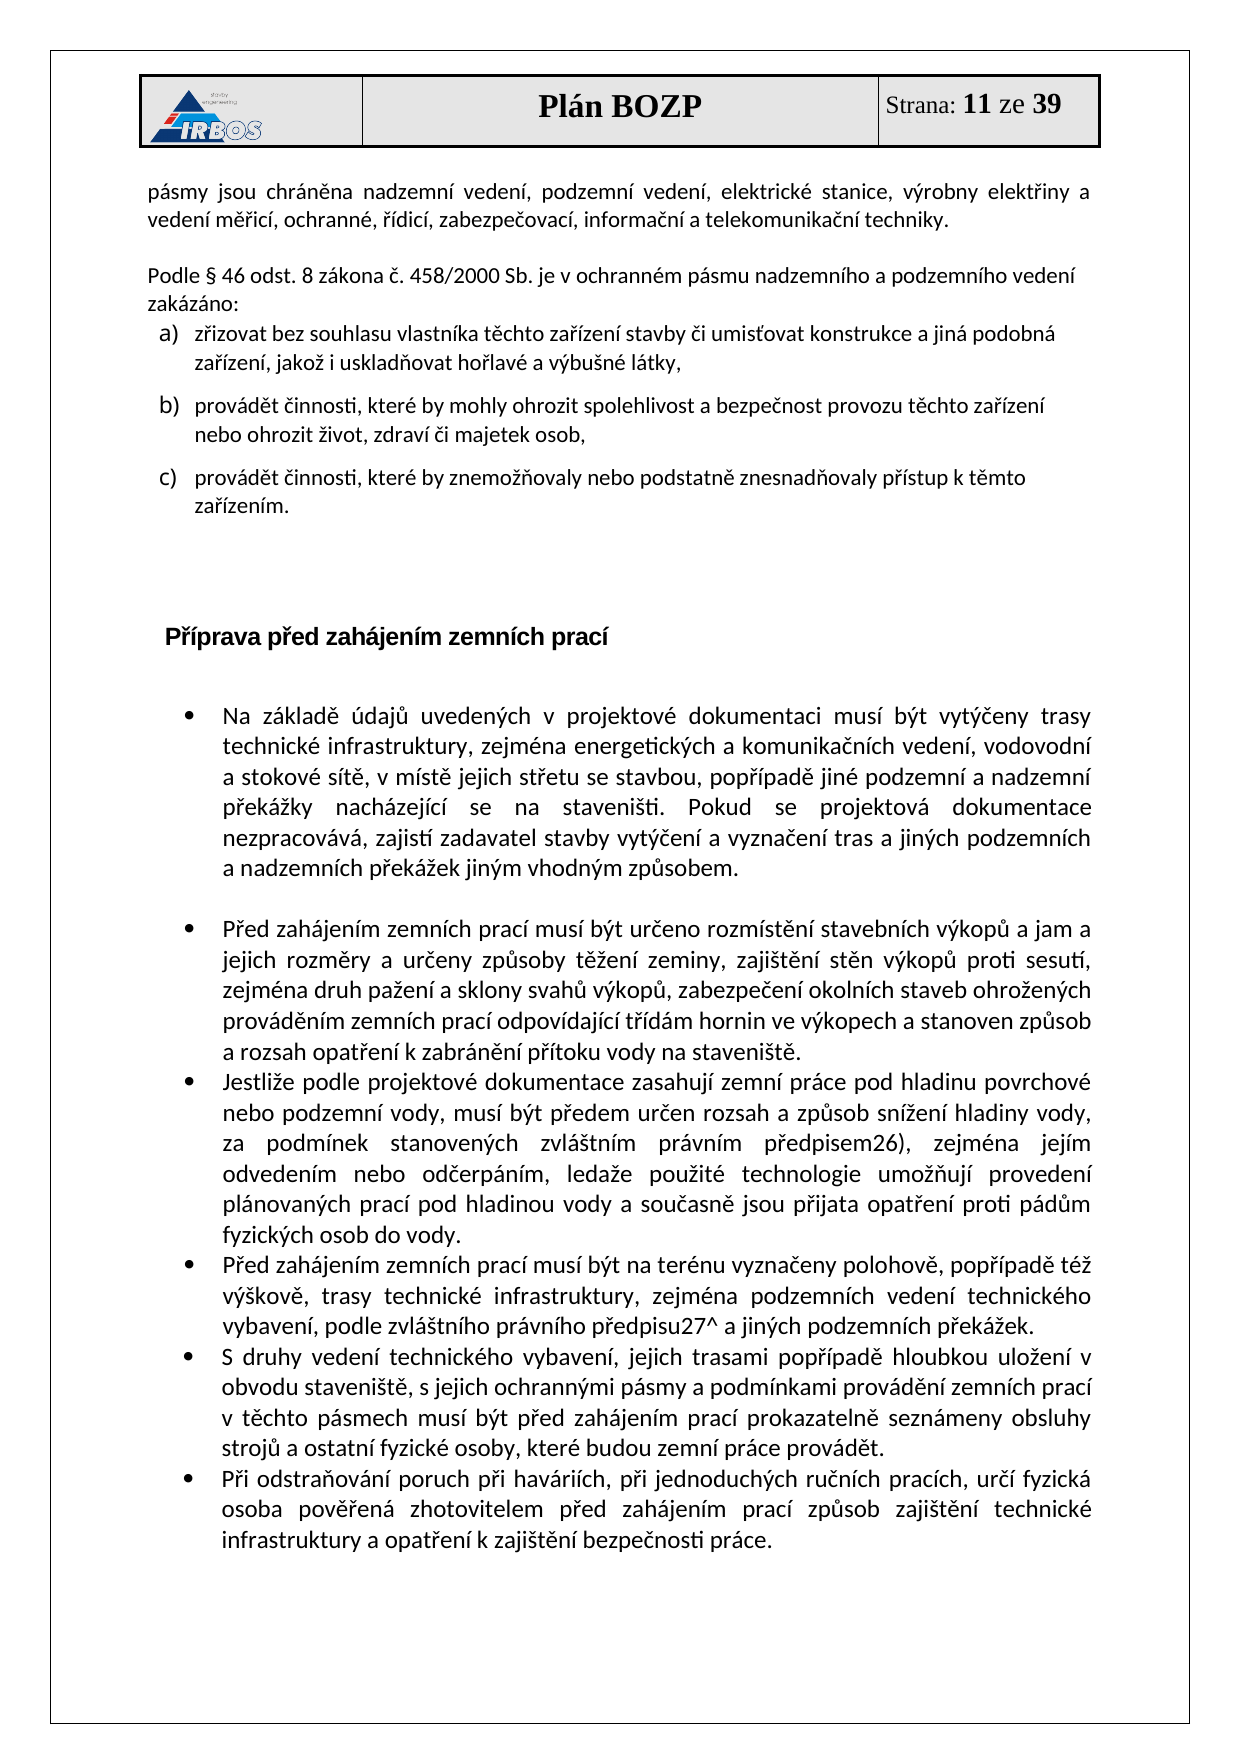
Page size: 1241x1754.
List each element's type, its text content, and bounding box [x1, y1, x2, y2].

list provádět činnosti, které by znemožňovaly nebo podstatně znesnadňovaly přístup k těmto zařízením. [158, 460, 1093, 520]
list Před zahájením zemních prací musí být určeno rozmístění stavebních výkopů a jam a jejich rozměry a určeny způsoby těžení zeminy, zajištění stěn výkopů proti sesutí, zejména druh pažení a sklony svahů výkopů, zabezpečení okolních staveb ohrožených prováděním zemních prací odpovídající třídám hornin ve výkopech a stanoven způsob a rozsah opatření k zabránění přítoku vody na staveniště. [185, 913, 1093, 1066]
list Na základě údajů uvedených v projektové dokumentaci musí být vytýčeny trasy technické infrastruktury, zejména energetických a komunikačních vedení, vodovodní a stokové sítě, v místě jejich střetu se stavbou, popřípadě jiné podzemní a nadzemní překážky nacházející se na staveništi. Pokud se projektová dokumentace nezpracovává, zajistí zadavatel stavby vytýčení a vyznačení tras a jiných podzemních a nadzemních překážek jiným vhodným způsobem. [185, 700, 1093, 883]
list S druhy vedení technického vybavení, jejich trasami popřípadě hloubkou uložení v obvodu staveniště, s jejich ochrannými pásmy a podmínkami provádění zemních prací v těchto pásmech musí být před zahájením prací prokazatelně seznámeny obsluhy strojů a ostatní fyzické osoby, které budou zemní práce provádět. [184, 1341, 1093, 1463]
picture [148, 86, 263, 145]
list Před zahájením zemních prací musí být na terénu vyznačeny polohově, popřípadě též výškově, trasy technické infrastruktury, zejména podzemních vedení technického vybavení, podle zvláštního právního předpisu27^ a jiných podzemních překážek. [185, 1249, 1093, 1341]
list Při odstraňování poruch při haváriích, při jednoduchých ručních pracích, určí fyzická osoba pověřená zhotovitelem před zahájením prací způsob zajištění technické infrastruktury a opatření k zajištění bezpečnosti práce. [184, 1463, 1093, 1554]
text Příprava před zahájením zemních prací [164, 622, 1093, 650]
list provádět činnosti, které by mohly ohrozit spolehlivost a bezpečnost provozu těchto zařízení nebo ohrozit život, zdraví či majetek osob, [158, 389, 1093, 448]
list Jestliže podle projektové dokumentace zasahují zemní práce pod hladinu povrchové nebo podzemní vody, musí být předem určen rozsah a způsob snížení hladiny vody, za podmínek stanovených zvláštním právním předpisem26), zejména jejím odvedením nebo odčerpáním, ledaže použité technologie umožňují provedení plánovaných prací pod hladinou vody a současně jsou přijata opatření proti pádům fyzických osob do vody. [185, 1066, 1093, 1249]
list zřizovat bez souhlasu vlastníka těchto zařízení stavby či umisťovat konstrukce a jiná podobná zařízení, jakož i uskladňovat hořlavé a výbušné látky, [158, 317, 1093, 376]
text Podle § 46 odst. 8 zákona č. 458/2000 Sb. je v ochranném pásmu nadzemního a podzemního vedení zakázáno: [147, 261, 1093, 317]
